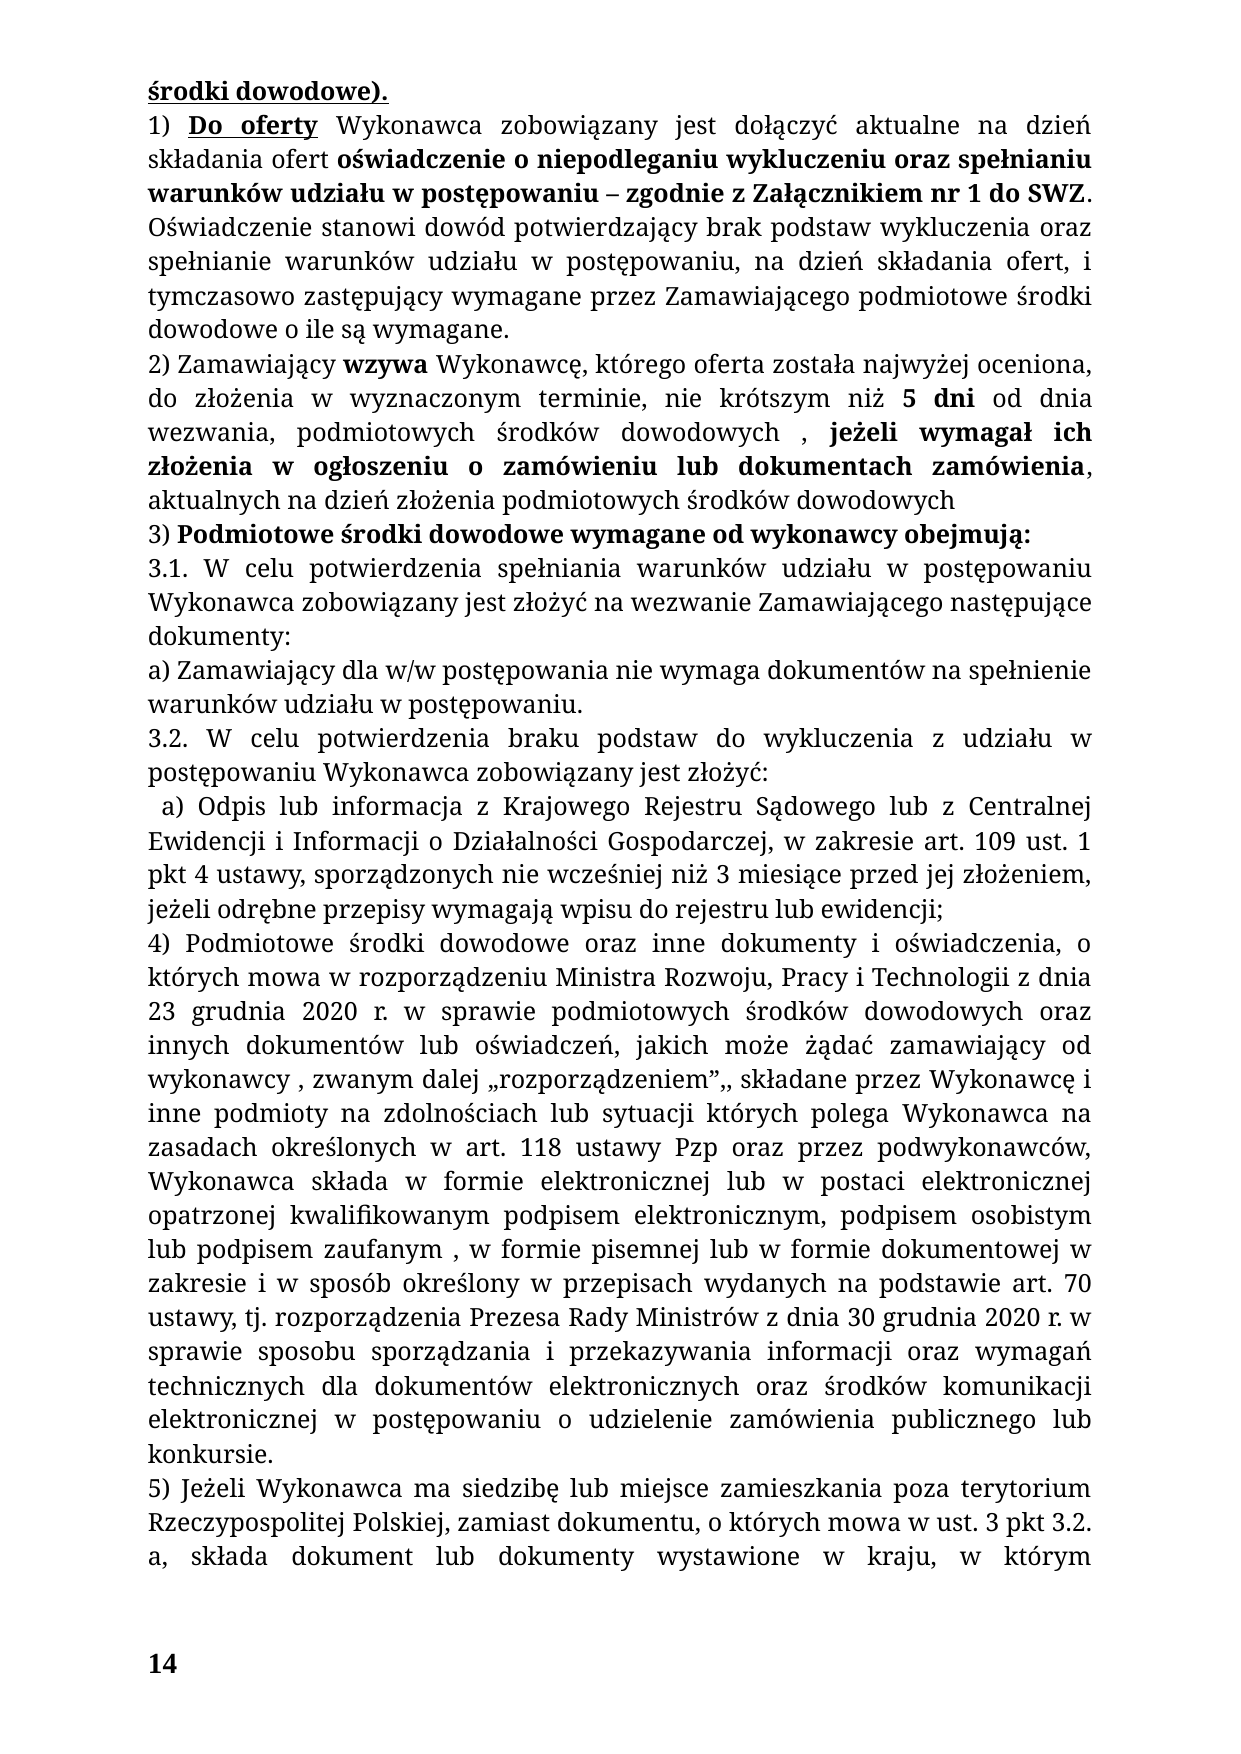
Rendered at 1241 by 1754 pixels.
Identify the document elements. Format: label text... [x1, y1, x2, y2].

text 4) Podmiotowe środki dowodowe oraz inne dokumenty i oświadczenia, o których mowa w rozporządzeniu Ministra Rozwoju, Pracy i Technologii z dnia 23 grudnia 2020 r. w sprawie podmiotowych środków dowodowych oraz innych dokumentów lub oświadczeń, jakich może żądać zamawiający od wykonawcy , zwanym dalej „rozporządzeniem”,, składane przez Wykonawcę i inne podmioty na zdolnościach lub sytuacji których polega Wykonawca na zasadach określonych w art. 118 ustawy Pzp oraz przez podwykonawców, Wykonawca składa w formie elektronicznej lub w postaci elektronicznej opatrzonej kwalifikowanym podpisem elektronicznym, podpisem osobistym lub podpisem zaufanym , w formie pisemnej lub w formie dokumentowej w zakresie i w sposób określony w przepisach wydanych na podstawie art. 70 ustawy, tj. rozporządzenia Prezesa Rady Ministrów z dnia 30 grudnia 2020 r. w sprawie sposobu sporządzania i przekazywania informacji oraz wymagań technicznych dla dokumentów elektronicznych oraz środków komunikacji elektronicznej w postępowaniu o udzielenie zamówienia publicznego lub konkursie. [148, 925, 1093, 1470]
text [148, 74, 1093, 108]
text a) Odpis lub informacja z Krajowego Rejestru Sądowego lub z Centralnej Ewidencji i Informacji o Działalności Gospodarczej, w zakresie art. 109 ust. 1 pkt 4 ustawy, sporządzonych nie wcześniej niż 3 miesiące przed jej złożeniem, jeżeli odrębne przepisy wymagają wpisu do rejestru lub ewidencji; [148, 789, 1093, 925]
text 2) Zamawiający wzywa Wykonawcę, którego oferta została najwyżej oceniona, do złożenia w wyznaczonym terminie, nie krótszym niż 5 dni od dnia wezwania, podmiotowych środków dowodowych , jeżeli wymagał ich złożenia w ogłoszeniu o zamówieniu lub dokumentach zamówienia, aktualnych na dzień złożenia podmiotowych środków dowodowych [148, 346, 1093, 517]
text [148, 1470, 1093, 1572]
text a) Zamawiający dla w/w postępowania nie wymaga dokumentów na spełnienie warunków udziału w postępowaniu. [148, 653, 1093, 721]
text 3.1. W celu potwierdzenia spełniania warunków udziału w postępowaniu Wykonawca zobowiązany jest złożyć na wezwanie Zamawiającego następujące dokumenty: [148, 551, 1093, 653]
text 1) Do oferty Wykonawca zobowiązany jest dołączyć aktualne na dzień składania ofert oświadczenie o niepodleganiu wykluczeniu oraz spełnianiu warunków udziału w postępowaniu – zgodnie z Załącznikiem nr 1 do SWZ. Oświadczenie stanowi dowód potwierdzający brak podstaw wykluczenia oraz spełnianie warunków udziału w postępowaniu, na dzień składania ofert, i tymczasowo zastępujący wymagane przez Zamawiającego podmiotowe środki dowodowe o ile są wymagane. [148, 108, 1093, 346]
text 3) Podmiotowe środki dowodowe wymagane od wykonawcy obejmują: [148, 517, 1093, 551]
text 3.2. W celu potwierdzenia braku podstaw do wykluczenia z udziału w postępowaniu Wykonawca zobowiązany jest złożyć: [148, 721, 1093, 789]
